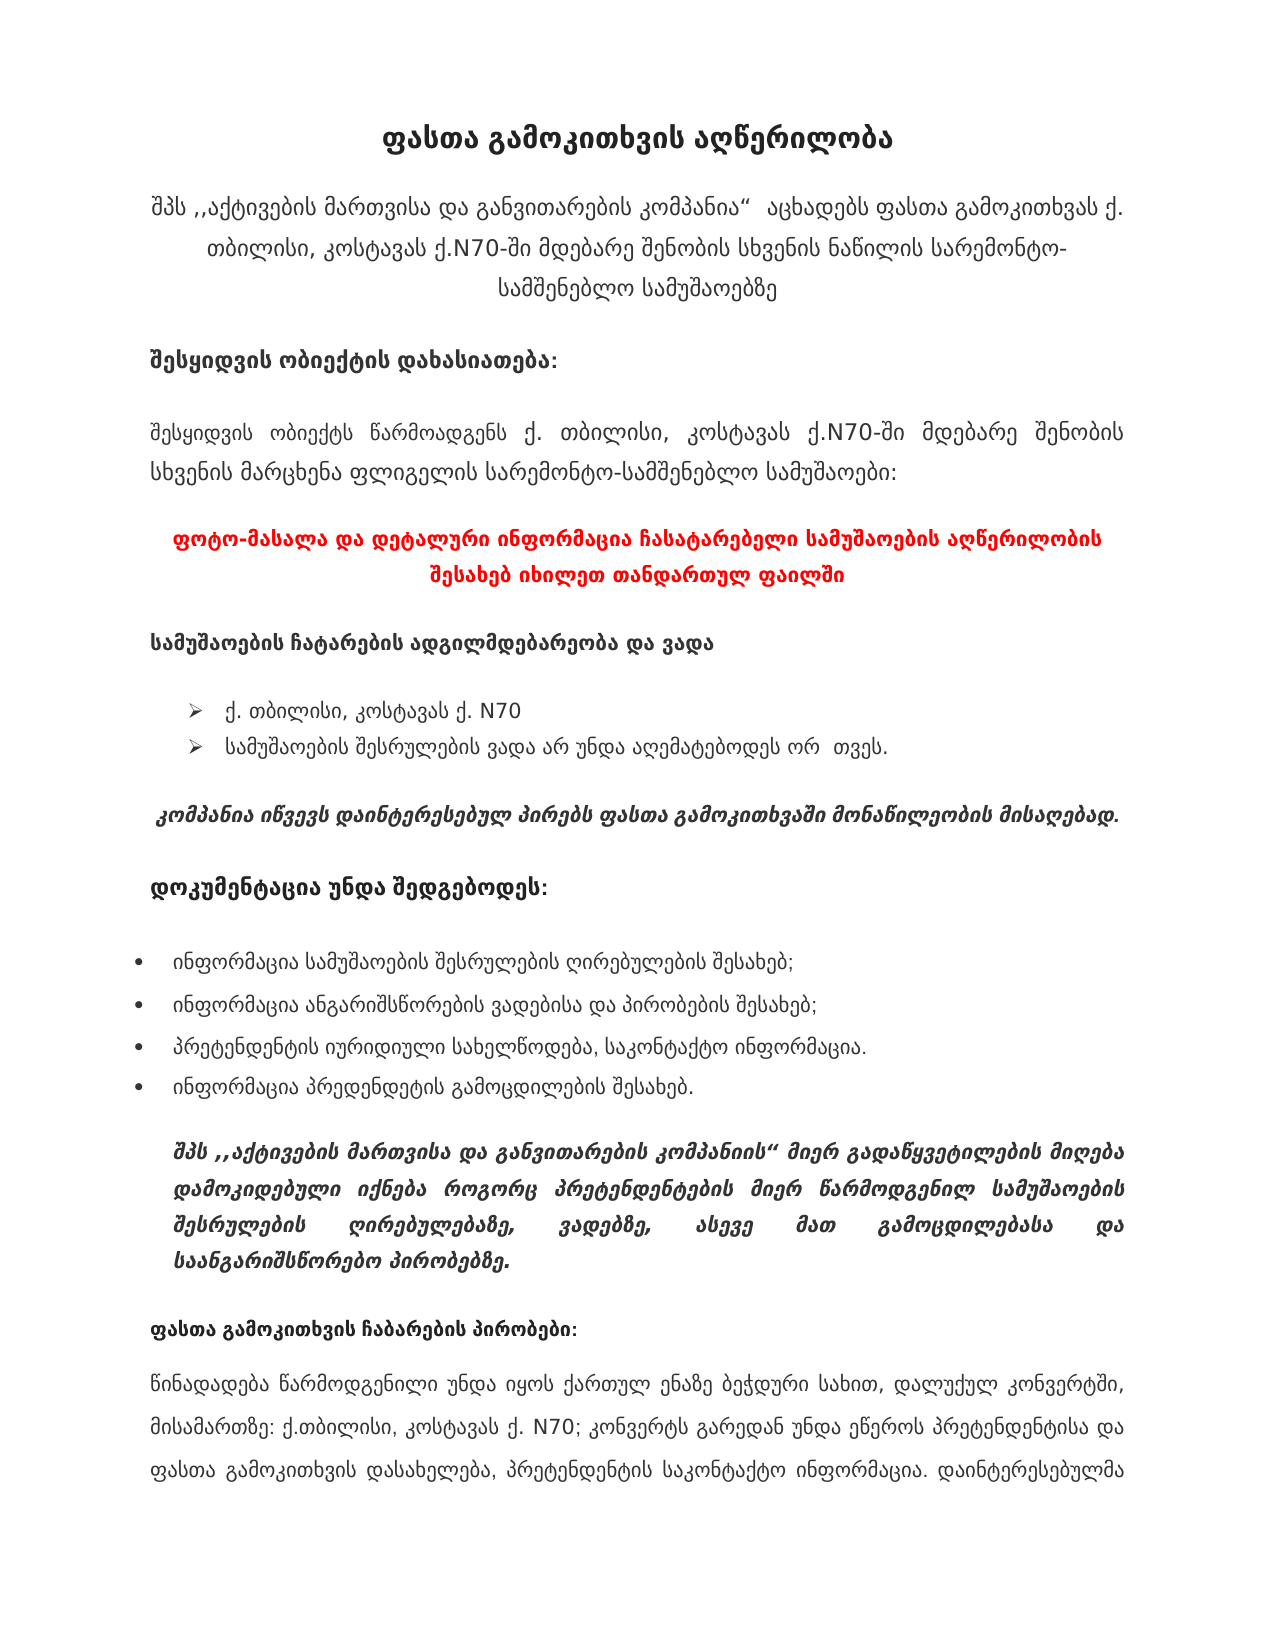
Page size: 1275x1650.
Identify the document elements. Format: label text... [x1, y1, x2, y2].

list ქ. თბილისი, კოსტავას ქ. N70 [187, 699, 1125, 723]
text დოკუმენტაცია უნდა შედგებოდეს: [150, 871, 1125, 902]
text ფასთა გამოკითხვის ჩაბარების პირობები: [150, 1315, 1125, 1342]
text ფოტო-მასალა და დეტალური ინფორმაცია ჩასატარებელი სამუშაოების აღწერილობის შესახებ იხილეთ თანდართულ ფაილში [150, 527, 1125, 588]
text სამუშაოების ჩატარების ადგილმდებარეობა და ვადა [150, 628, 1125, 657]
list ინფორმაცია პრედენდეტის გამოცდილების შესახებ. [135, 1075, 1125, 1099]
text შესყიდვის ობიექტის დახასიათება: [150, 343, 1125, 375]
text კომპანია იწვევს დაინტერესებულ პირებს ფასთა გამოკითხვაში მონაწილეობის მისაღებად. [150, 800, 1125, 828]
list სამუშაოების შესრულების ვადა არ უნდა აღემატებოდეს ორ თვეს. [187, 735, 1125, 760]
list ინფორმაცია ანგარიშსწორების ვადებისა და პირობების შესახებ; [135, 990, 1125, 1018]
list პრეტენდენტის იურიდიული სახელწოდება, საკონტაქტო ინფორმაცია. [135, 1032, 1125, 1061]
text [150, 1369, 1125, 1483]
text შპს ,,აქტივების მართვისა და განვითარების კომპანიის“ მიერ გადაწყვეტილების მიღება დამოკიდებული იქნება როგორც პრეტენდენტების მიერ წარმოდგენილ სამუშაოების შესრულების ღირებულებაზე, ვადებზე, ასევე მათ გამოცდილებასა და საანგარიშსწორებო პირობებზე. [173, 1140, 1125, 1274]
text შესყიდვის ობიექტს წარმოადგენს ქ. თბილისი, კოსტავას ქ.N70-ში მდებარე შენობის სხვენის მარცხენა ფლიგელის სარემონტო-სამშენებლო სამუშაოები: [150, 419, 1125, 485]
list ინფორმაცია სამუშაოების შესრულების ღირებულების შესახებ; [135, 947, 1125, 976]
text შპს ,,აქტივების მართვისა და განვითარების კომპანია“ აცხადებს ფასთა გამოკითხვას ქ. თბილისი, კოსტავას ქ.N70-ში მდებარე შენობის სხვენის ნაწილის სარემონტო-სამშენებლო სამუშაოებზე [150, 191, 1125, 302]
text ფასთა გამოკითხვის აღწერილობა [150, 117, 1125, 157]
